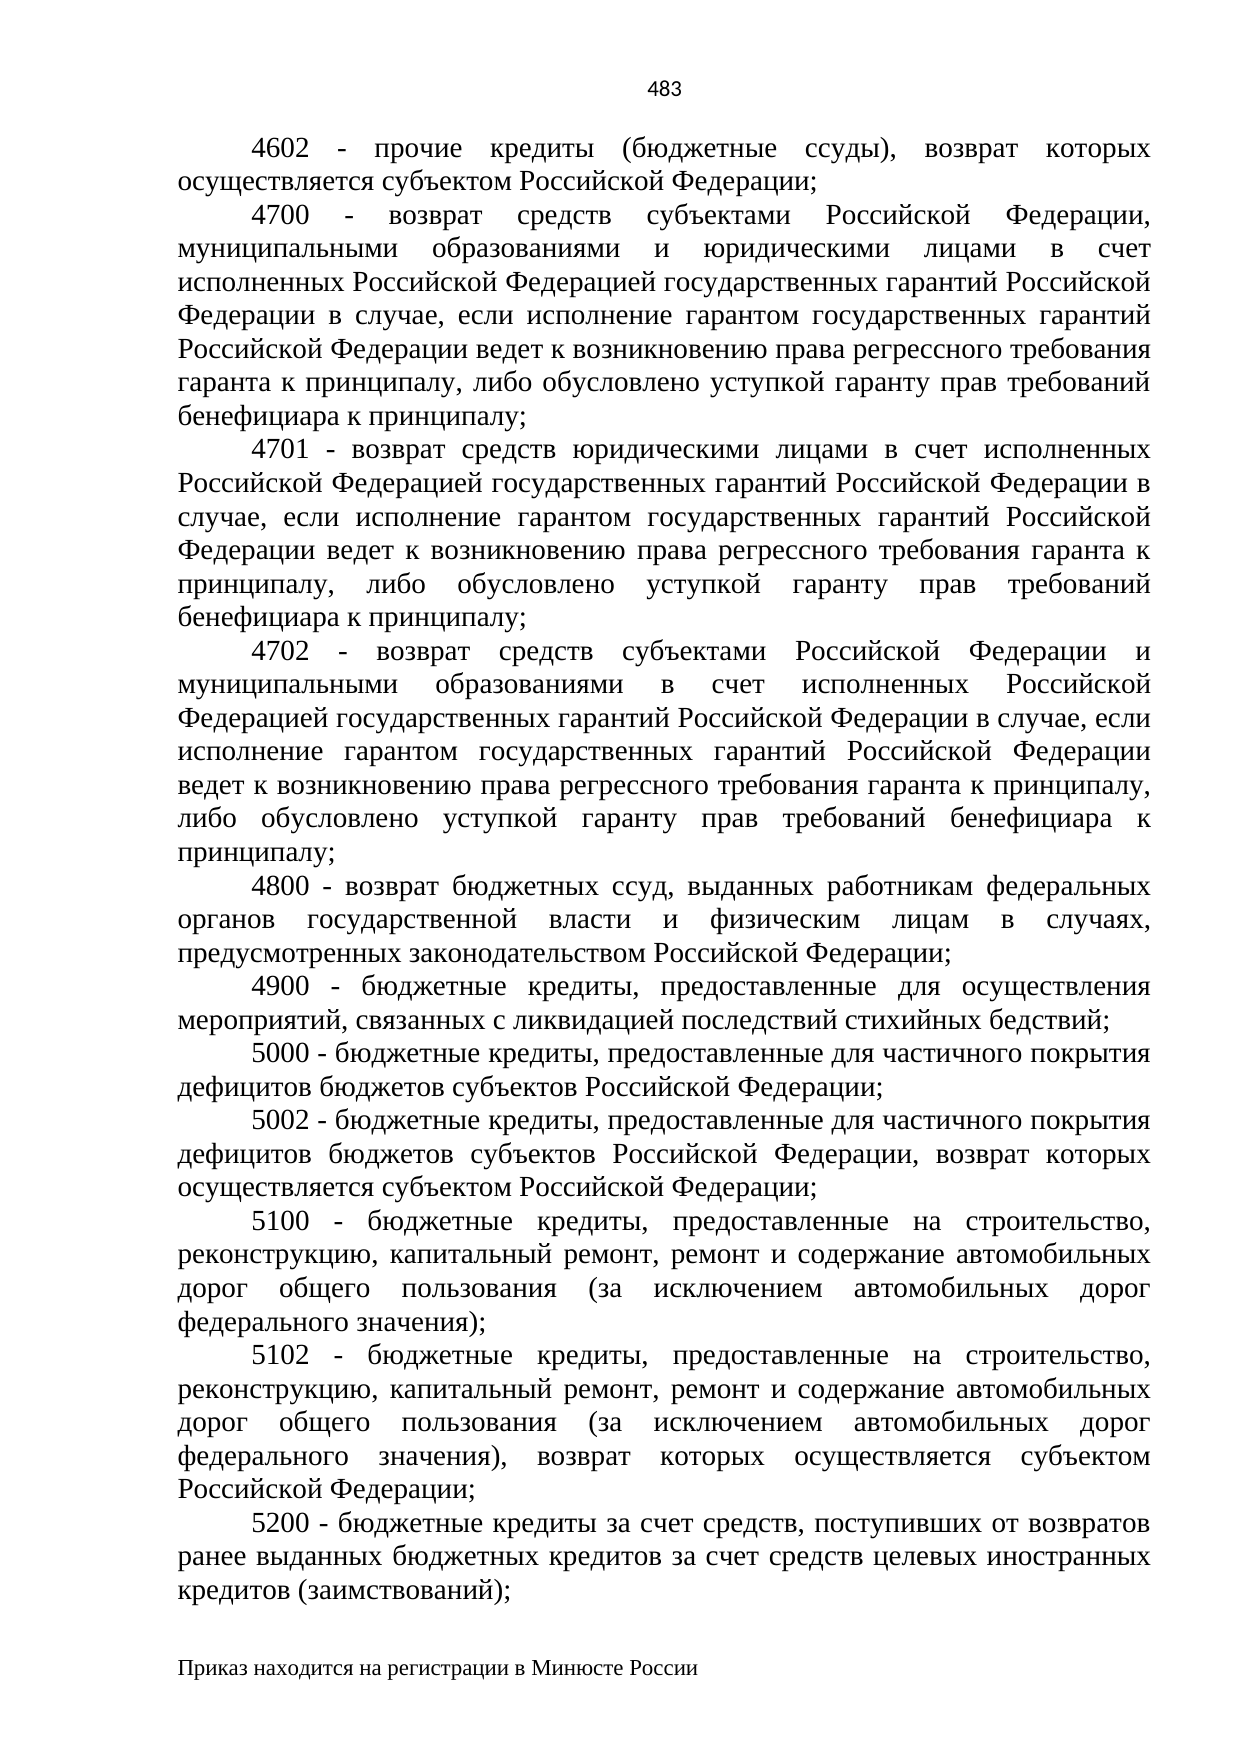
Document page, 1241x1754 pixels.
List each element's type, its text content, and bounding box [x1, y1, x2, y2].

text 5000 - бюджетные кредиты, предоставленные для частичного покрытия дефицитов бюджетов субъектов Российской Федерации; [177, 1035, 1152, 1102]
text 4701 - возврат средств юридическими лицами в счет исполненных Российской Федерацией государственных гарантий Российской Федерации в случае, если исполнение гарантом государственных гарантий Российской Федерации ведет к возникновению права регрессного требования гаранта к принципалу, либо обусловлено уступкой гаранту прав требований бенефициара к принципалу; [177, 432, 1152, 633]
text 5100 - бюджетные кредиты, предоставленные на строительство, реконструкцию, капитальный ремонт, ремонт и содержание автомобильных дорог общего пользования (за исключением автомобильных дорог федерального значения); [177, 1203, 1152, 1337]
text 4800 - возврат бюджетных ссуд, выданных работникам федеральных органов государственной власти и физическим лицам в случаях, предусмотренных законодательством Российской Федерации; [177, 868, 1152, 968]
text 4602 - прочие кредиты (бюджетные ссуды), возврат которых осуществляется субъектом Российской Федерации; [177, 130, 1152, 197]
text 4700 - возврат средств субъектами Российской Федерации, муниципальными образованиями и юридическими лицами в счет исполненных Российской Федерацией государственных гарантий Российской Федерации в случае, если исполнение гарантом государственных гарантий Российской Федерации ведет к возникновению права регрессного требования гаранта к принципалу, либо обусловлено уступкой гаранту прав требований бенефициара к принципалу; [177, 197, 1152, 432]
text 5200 - бюджетные кредиты за счет средств, поступивших от возвратов ранее выданных бюджетных кредитов за счет средств целевых иностранных кредитов (заимствований); [177, 1505, 1152, 1606]
text 4702 - возврат средств субъектами Российской Федерации и муниципальными образованиями в счет исполненных Российской Федерацией государственных гарантий Российской Федерации в случае, если исполнение гарантом государственных гарантий Российской Федерации ведет к возникновению права регрессного требования гаранта к принципалу, либо обусловлено уступкой гаранту прав требований бенефициара к принципалу; [177, 633, 1152, 868]
text 5002 - бюджетные кредиты, предоставленные для частичного покрытия дефицитов бюджетов субъектов Российской Федерации, возврат которых осуществляется субъектом Российской Федерации; [177, 1102, 1152, 1203]
text 4900 - бюджетные кредиты, предоставленные для осуществления мероприятий, связанных с ликвидацией последствий стихийных бедствий; [177, 968, 1152, 1035]
text 5102 - бюджетные кредиты, предоставленные на строительство, реконструкцию, капитальный ремонт, ремонт и содержание автомобильных дорог общего пользования (за исключением автомобильных дорог федерального значения), возврат которых осуществляется субъектом Российской Федерации; [177, 1337, 1152, 1505]
